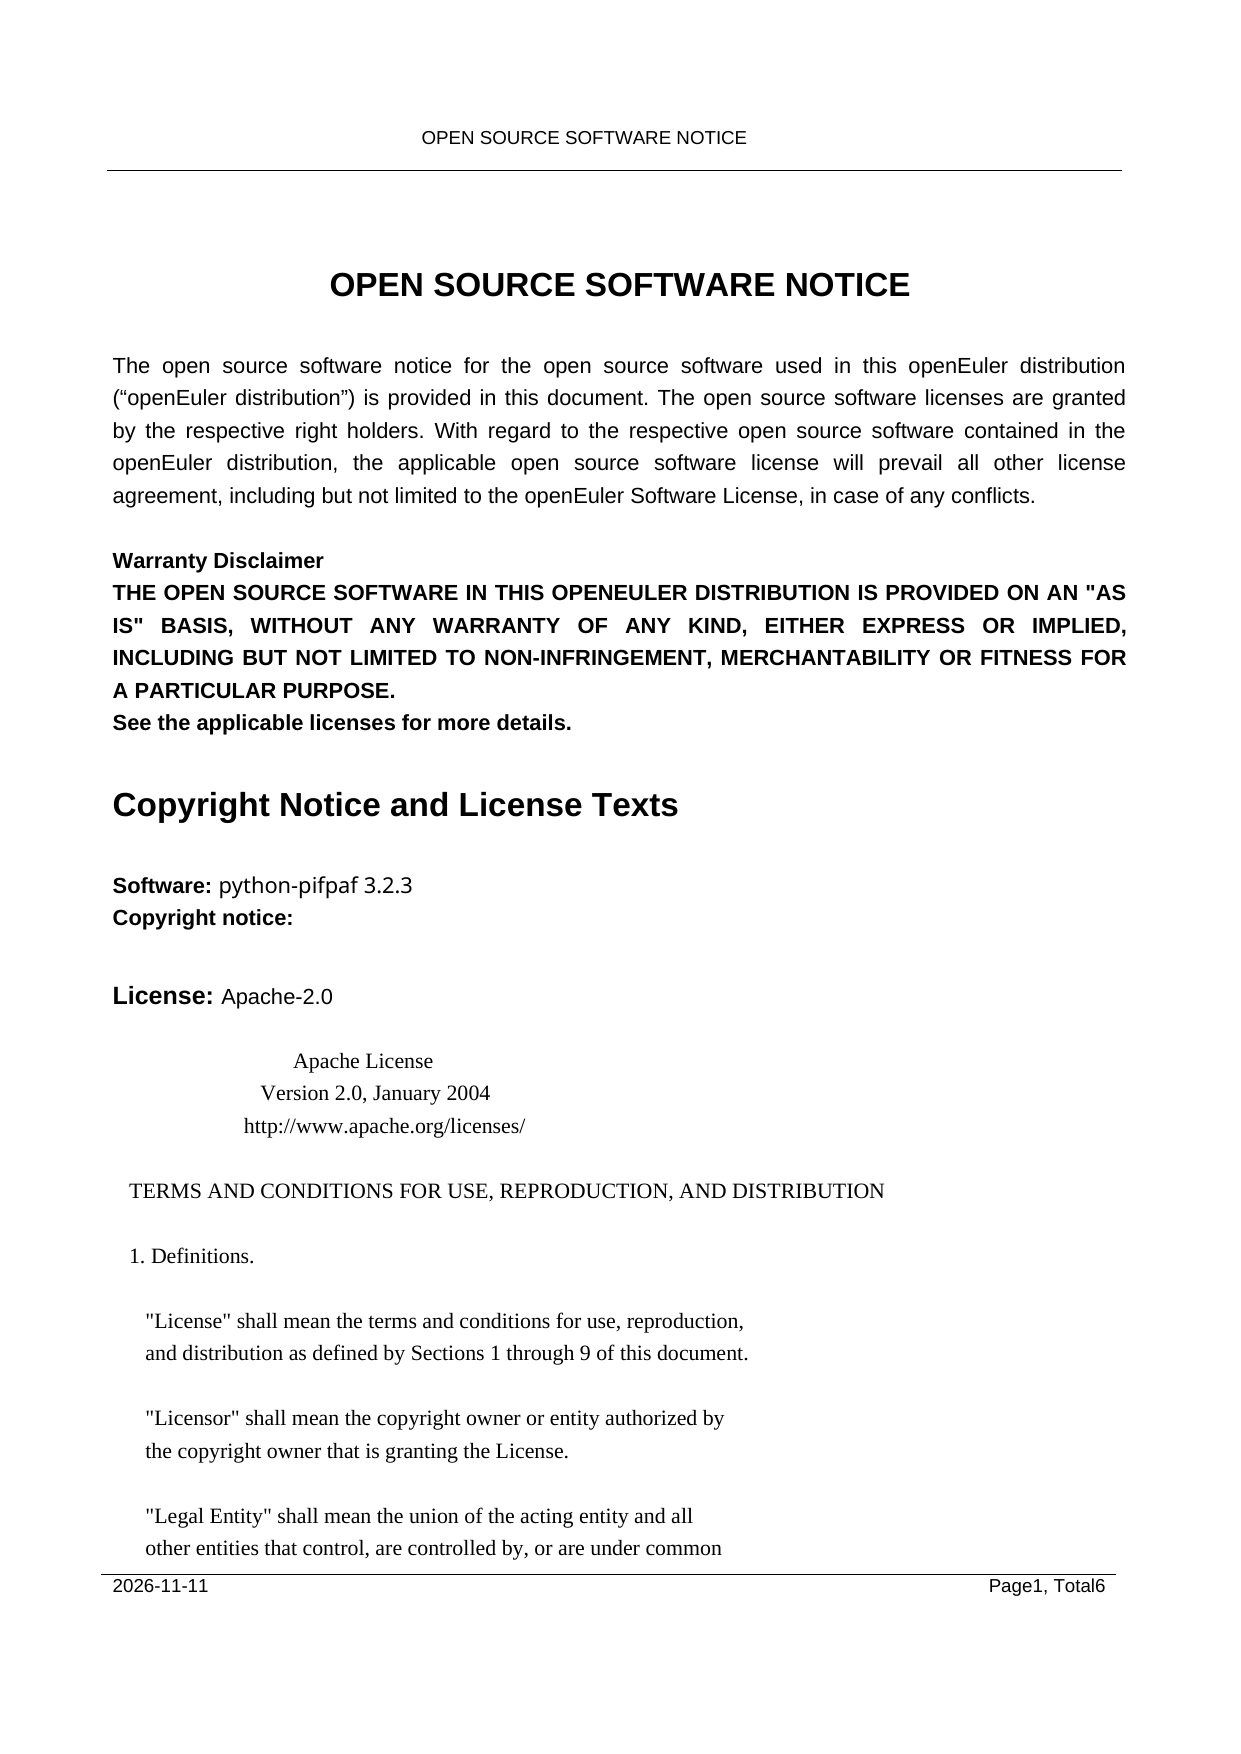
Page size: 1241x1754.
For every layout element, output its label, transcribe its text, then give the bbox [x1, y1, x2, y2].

text The open source software notice for the open source software used in this openEuler distribution (“openEuler distribution”) is provided in this document. The open source software licenses are granted by the respective right holders. With regard to the respective open source software contained in the openEuler distribution, the applicable open source software license will prevail all other license agreement, including but not limited to the openEuler Software License, in case of any conflicts. [112, 349, 1128, 511]
text OPEN SOURCE SOFTWARE NOTICE [112, 251, 1128, 316]
text THE OPEN SOURCE SOFTWARE IN THIS OPENEULER DISTRIBUTION IS PROVIDED ON AN "AS IS" BASIS, WITHOUT ANY WARRANTY OF ANY KIND, EITHER EXPRESS OR IMPLIED, INCLUDING BUT NOT LIMITED TO NON-INFRINGEMENT, MERCHANTABILITY OR FITNESS FOR A PARTICULAR PURPOSE. See the applicable licenses for more details. [112, 576, 1128, 739]
text Copyright notice: [112, 901, 1128, 934]
text Copyright Notice and License Texts [112, 771, 1128, 836]
text License: Apache-2.0 [112, 979, 1128, 1012]
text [112, 1012, 1128, 1564]
text Warranty Disclaimer [112, 544, 1128, 576]
title Software: python-pifpaf 3.2.3 [112, 869, 1128, 901]
